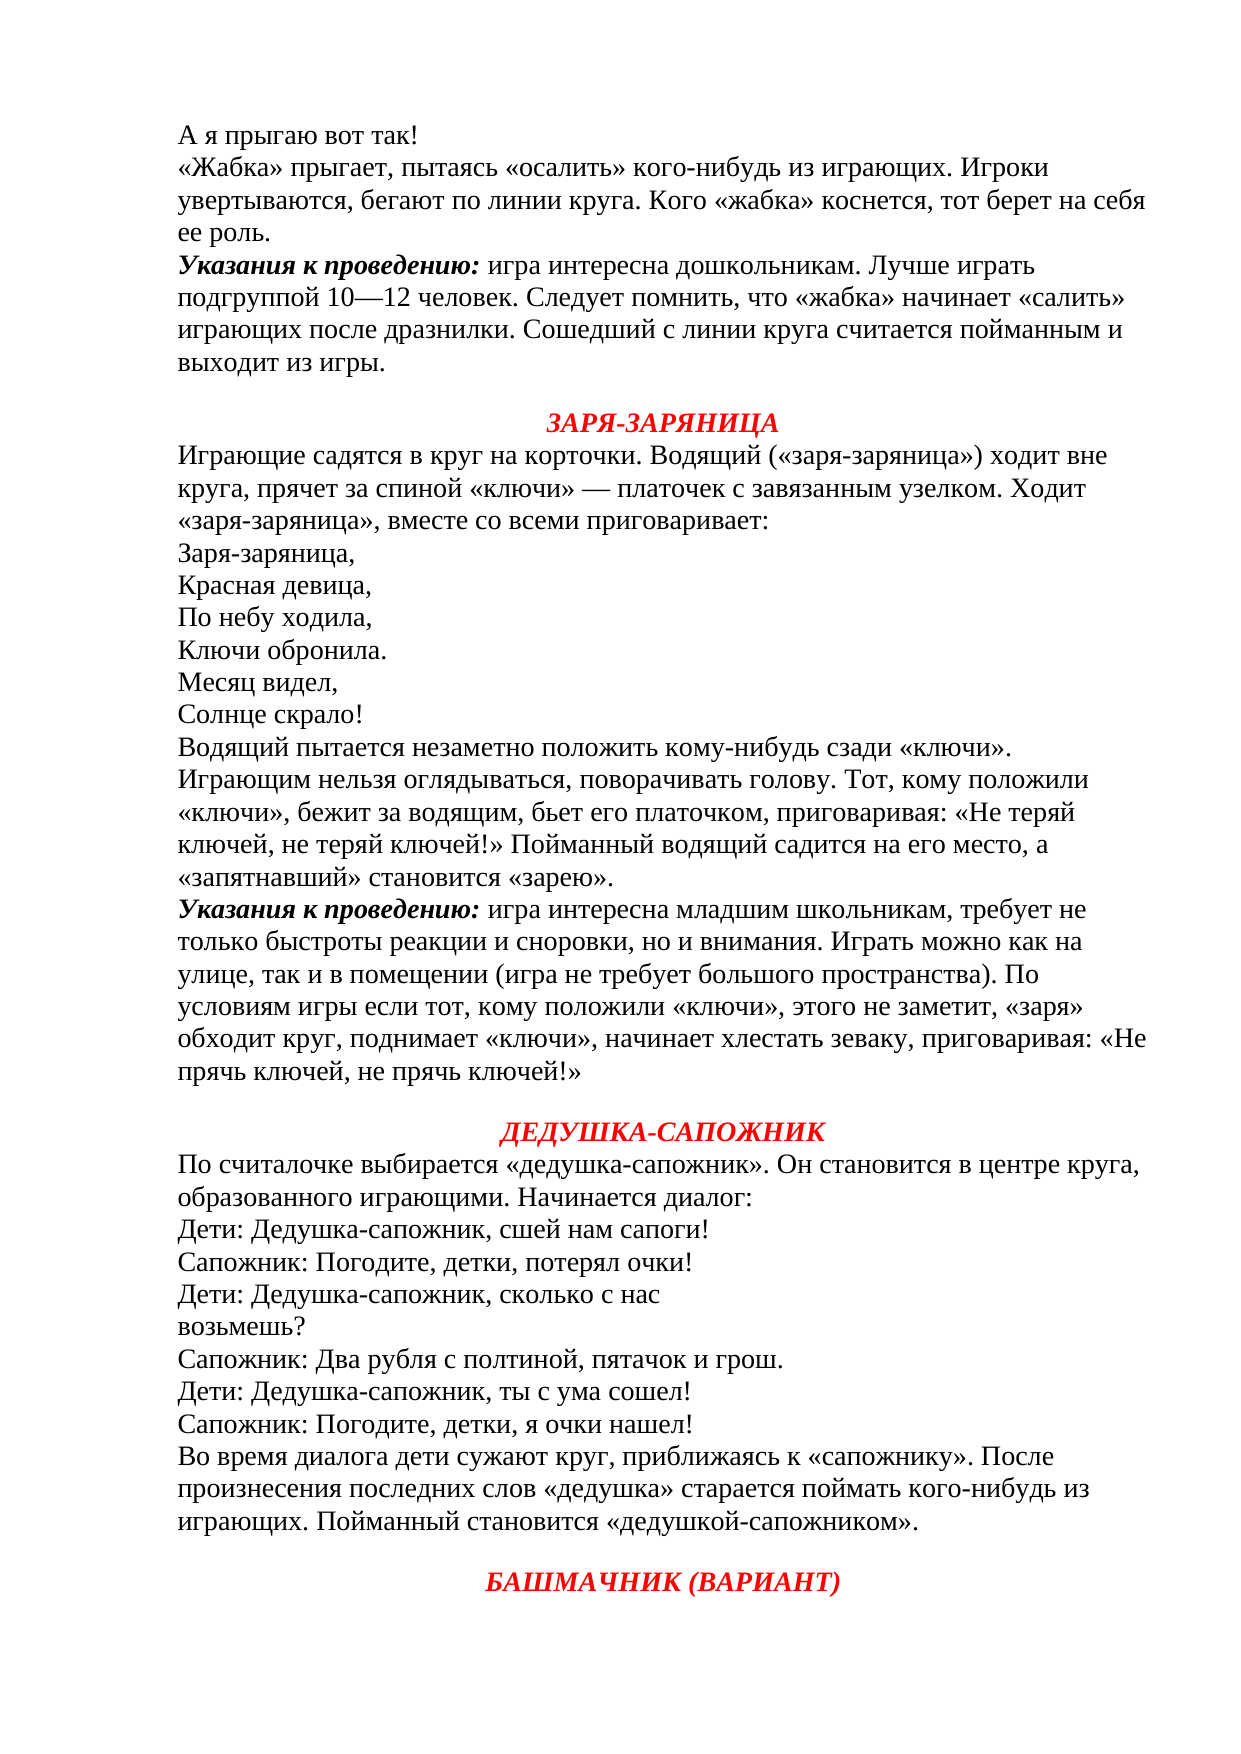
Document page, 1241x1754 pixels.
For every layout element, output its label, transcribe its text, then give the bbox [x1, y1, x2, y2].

text ЗАРЯ-ЗАРЯНИЦА [177, 406, 1152, 438]
text Месяц видел, [177, 665, 1152, 698]
text БАШМАЧНИК (ВАРИАНТ) [177, 1565, 1152, 1597]
text Дети: Дедушка-сапожник, сколько с нас [177, 1277, 1152, 1309]
text Водящий пытается незаметно положить кому-нибудь сзади «ключи». Играющим нельзя оглядываться, поворачивать голову. Тот, кому положили «ключи», бежит за водящим, бьет его платочком, приговаривая: «Не теряй ключей, не теряй ключей!» Пойманный водящий садится на его место, а «запятнавший» становится «зарею». [177, 730, 1152, 892]
text Ключи обронила. [177, 633, 1152, 665]
text Во время диалога дети сужают круг, приближаясь к «сапожнику». После произнесения последних слов «дедушка» старается поймать кого-нибудь из играющих. Пойманный становится «дедушкой-сапожником». [177, 1439, 1152, 1536]
text По считалочке выбирается «дедушка-сапожник». Он становится в центре круга, образованного играющими. Начинается диалог: [177, 1147, 1152, 1212]
text «Жабка» прыгает, пытаясь «осалить» кого-нибудь из играющих. Игроки увертываются, бегают по линии круга. Кого «жабка» коснется, тот берет на себя ее роль. [177, 151, 1152, 248]
text Красная девица, [177, 568, 1152, 600]
text Указания к проведению: игра интересна младшим школьникам, требует не только быстроты реакции и сноровки, но и внимания. Играть можно как на улице, так и в помещении (игра не требует большого пространства). По условиям игры если тот, кому положили «ключи», этого не заметит, «заря» обходит круг, поднимает «ключи», начинает хлестать зеваку, приговаривая: «Не прячь ключей, не прячь ключей!» [177, 892, 1152, 1086]
text Сапожник: Два рубля с полтиной, пятачок и грош. [177, 1342, 1152, 1374]
text Играющие садятся в круг на корточки. Водящий («заря-заряница») ходит вне круга, прячет за спиной «ключи» — платочек с завязанным узелком. Ходит «заря-заряница», вместе со всеми приговаривает: [177, 438, 1152, 536]
text По небу ходила, [177, 600, 1152, 633]
text Дети: Дедушка-сапожник, сшей нам сапоги! [177, 1212, 1152, 1245]
text Указания к проведению: игра интересна дошкольникам. Лучше играть подгруппой 10—12 человек. Следует помнить, что «жабка» начинает «салить» играющих после дразнилки. Сошедший с линии круга считается пойманным и выходит из игры. [177, 248, 1152, 377]
text Солнце скрало! [177, 698, 1152, 730]
text Заря-заряница, [177, 536, 1152, 568]
text Сапожник: Погодите, детки, я очки нашел! [177, 1407, 1152, 1439]
text возьмешь? [177, 1309, 1152, 1342]
text Сапожник: Погодите, детки, потерял очки! [177, 1245, 1152, 1277]
text ДЕДУШКА-САПОЖНИК [177, 1115, 1152, 1147]
text А я прыгаю вот так! [177, 118, 1152, 151]
text Дети: Дедушка-сапожник, ты с ума сошел! [177, 1374, 1152, 1407]
